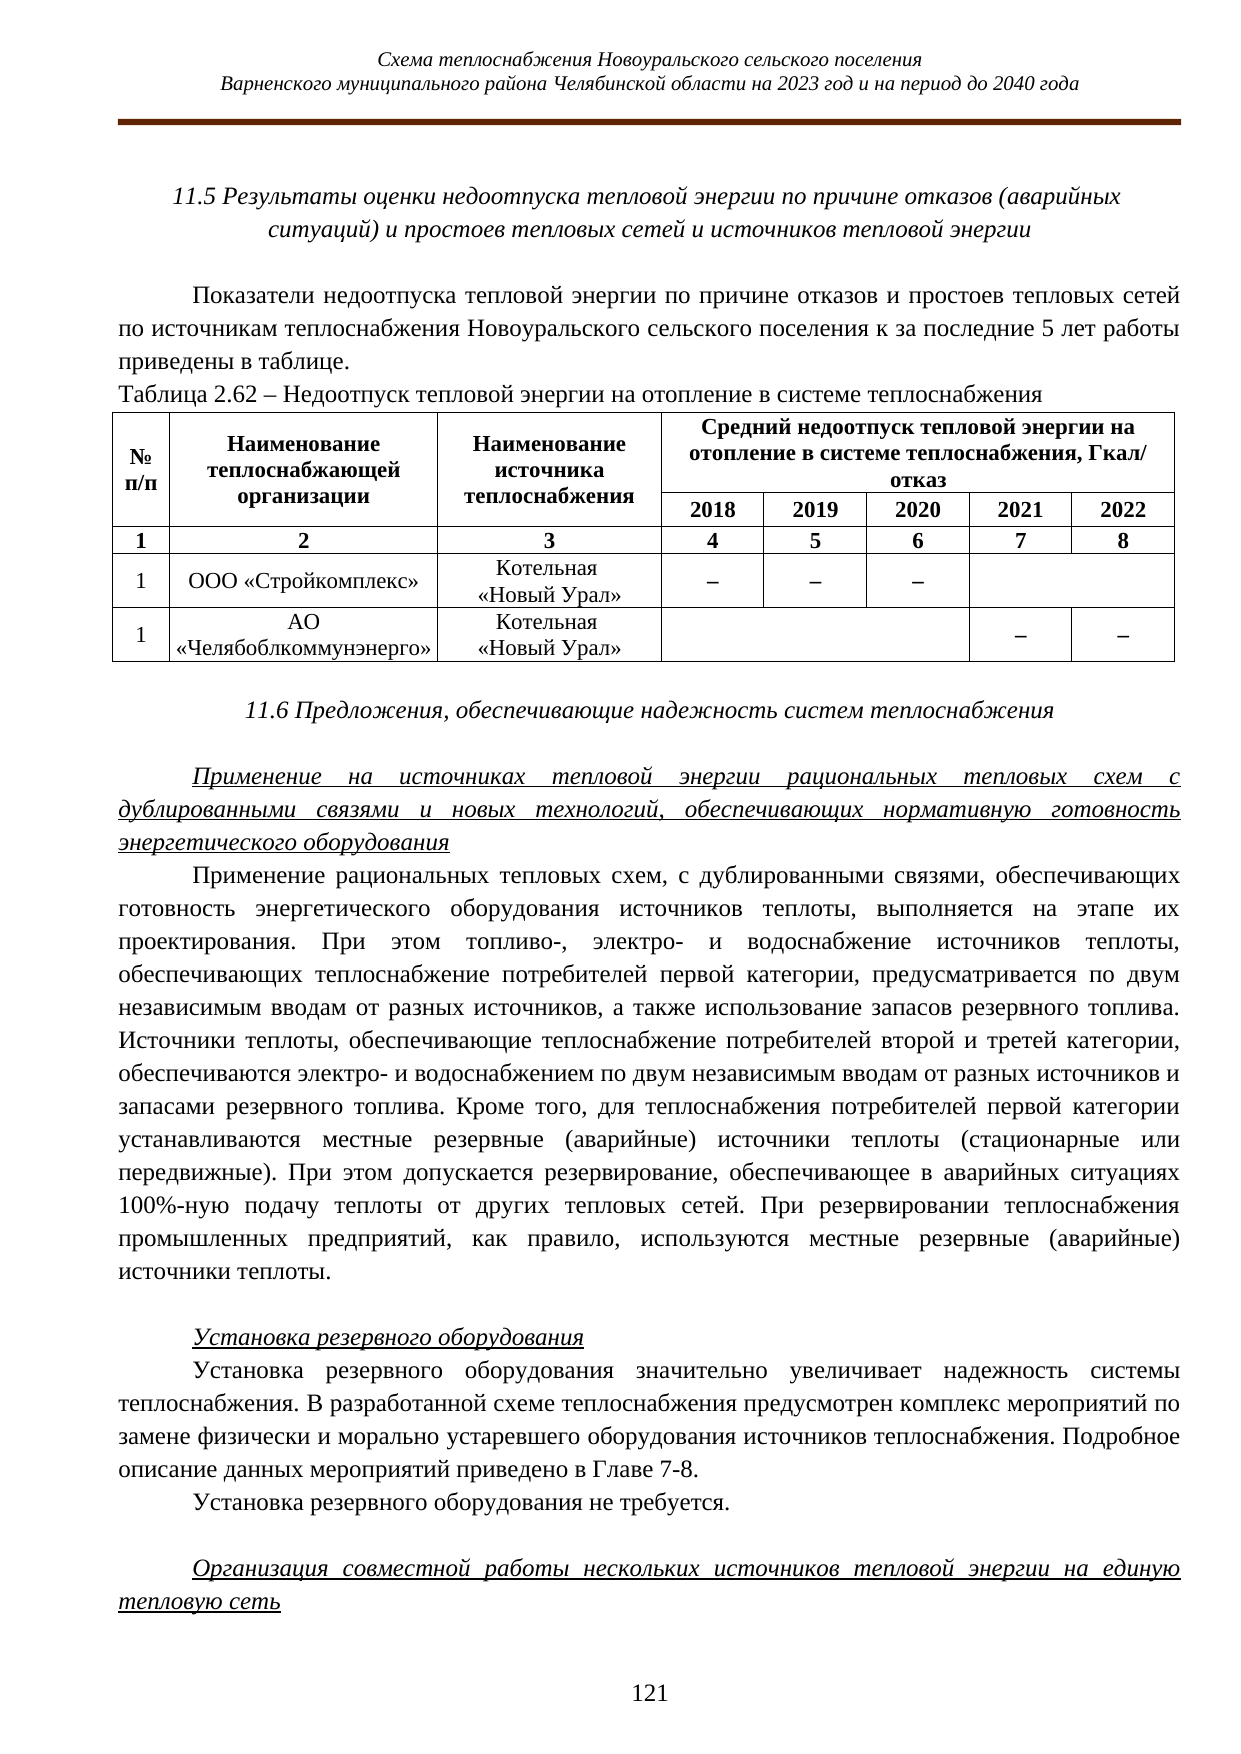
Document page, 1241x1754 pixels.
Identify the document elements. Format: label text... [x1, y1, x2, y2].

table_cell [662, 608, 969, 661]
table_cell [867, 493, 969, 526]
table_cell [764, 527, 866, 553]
subtitle 11.5 Результаты оценки недоотпуска тепловой энергии по причине отказов (аварийных ситуаций) и простоев тепловых сетей и источников тепловой энергии [118, 181, 1181, 242]
text Применение на источниках тепловой энергии рациональных тепловых схем с дублированными связями и новых технологий, обеспечивающих нормативную готовность энергетического оборудования [118, 820, 1181, 856]
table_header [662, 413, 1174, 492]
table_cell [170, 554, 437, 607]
subtitle 11.6 Предложения, обеспечивающие надежность систем теплоснабжения [118, 695, 1181, 724]
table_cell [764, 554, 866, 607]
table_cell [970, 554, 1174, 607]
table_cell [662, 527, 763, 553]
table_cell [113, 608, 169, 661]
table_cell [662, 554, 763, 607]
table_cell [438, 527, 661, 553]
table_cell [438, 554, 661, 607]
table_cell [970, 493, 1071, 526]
text Показатели недоотпуска тепловой энергии по причине отказов и простоев тепловых сетей по источникам теплоснабжения Новоуральского сельского поселения к за последние 5 лет работы приведены в таблице. [118, 280, 1181, 374]
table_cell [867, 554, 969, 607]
text Применение рациональных тепловых схем, с дублированными связями, обеспечивающих готовность энергетического оборудования источников теплоты, выполняется на этапе их проектирования. При этом топливо-, электро- и водоснабжение источников теплоты, обеспечивающих теплоснабжение потребителей первой категории, предусматривается по двум независимым вводам от разных источников, а также использование запасов резервного топлива. Источники теплоты, обеспечивающие теплоснабжение потребителей второй и третей категории, обеспечиваются электро- и водоснабжением по двум независимым вводам от разных источников и запасами резервного топлива. Кроме того, для теплоснабжения потребителей первой категории устанавливаются местные резервные (аварийные) источники теплоты (стационарные или передвижные). При этом допускается резервирование, обеспечивающее в аварийных ситуациях 100%-ную подачу теплоты от других тепловых сетей. При резервировании теплоснабжения промышленных предприятий, как правило, используются местные резервные (аварийные) источники теплоты. [118, 860, 1181, 1285]
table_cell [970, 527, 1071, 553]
text Установка резервного оборудования не требуется. [118, 1487, 1181, 1516]
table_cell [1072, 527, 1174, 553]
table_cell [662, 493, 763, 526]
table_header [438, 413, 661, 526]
text Применение на источниках тепловой энергии рациональных тепловых схем с дублированными связями и новых технологий, обеспечивающих нормативную готовность энергетического оборудования [118, 761, 1181, 819]
text Установка резервного оборудования значительно увеличивает надежность системы теплоснабжения. В разработанной схеме теплоснабжения предусмотрен комплекс мероприятий по замене физически и морально устаревшего оборудования источников теплоснабжения. Подробное описание данных мероприятий приведено в Главе 7-8. [118, 1355, 1181, 1483]
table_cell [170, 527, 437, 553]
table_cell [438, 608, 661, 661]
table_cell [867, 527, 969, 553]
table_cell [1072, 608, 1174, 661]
text Установка резервного оборудования [118, 1322, 1181, 1351]
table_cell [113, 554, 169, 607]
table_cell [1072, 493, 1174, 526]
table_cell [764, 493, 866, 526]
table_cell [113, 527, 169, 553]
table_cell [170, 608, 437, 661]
list Недоотпуск тепловой энергии на отопление в системе теплоснабжения [118, 379, 1181, 408]
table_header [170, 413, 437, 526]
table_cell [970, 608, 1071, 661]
text Организация совместной работы нескольких источников тепловой энергии на единую тепловую сеть [118, 1553, 1181, 1615]
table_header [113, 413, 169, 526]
